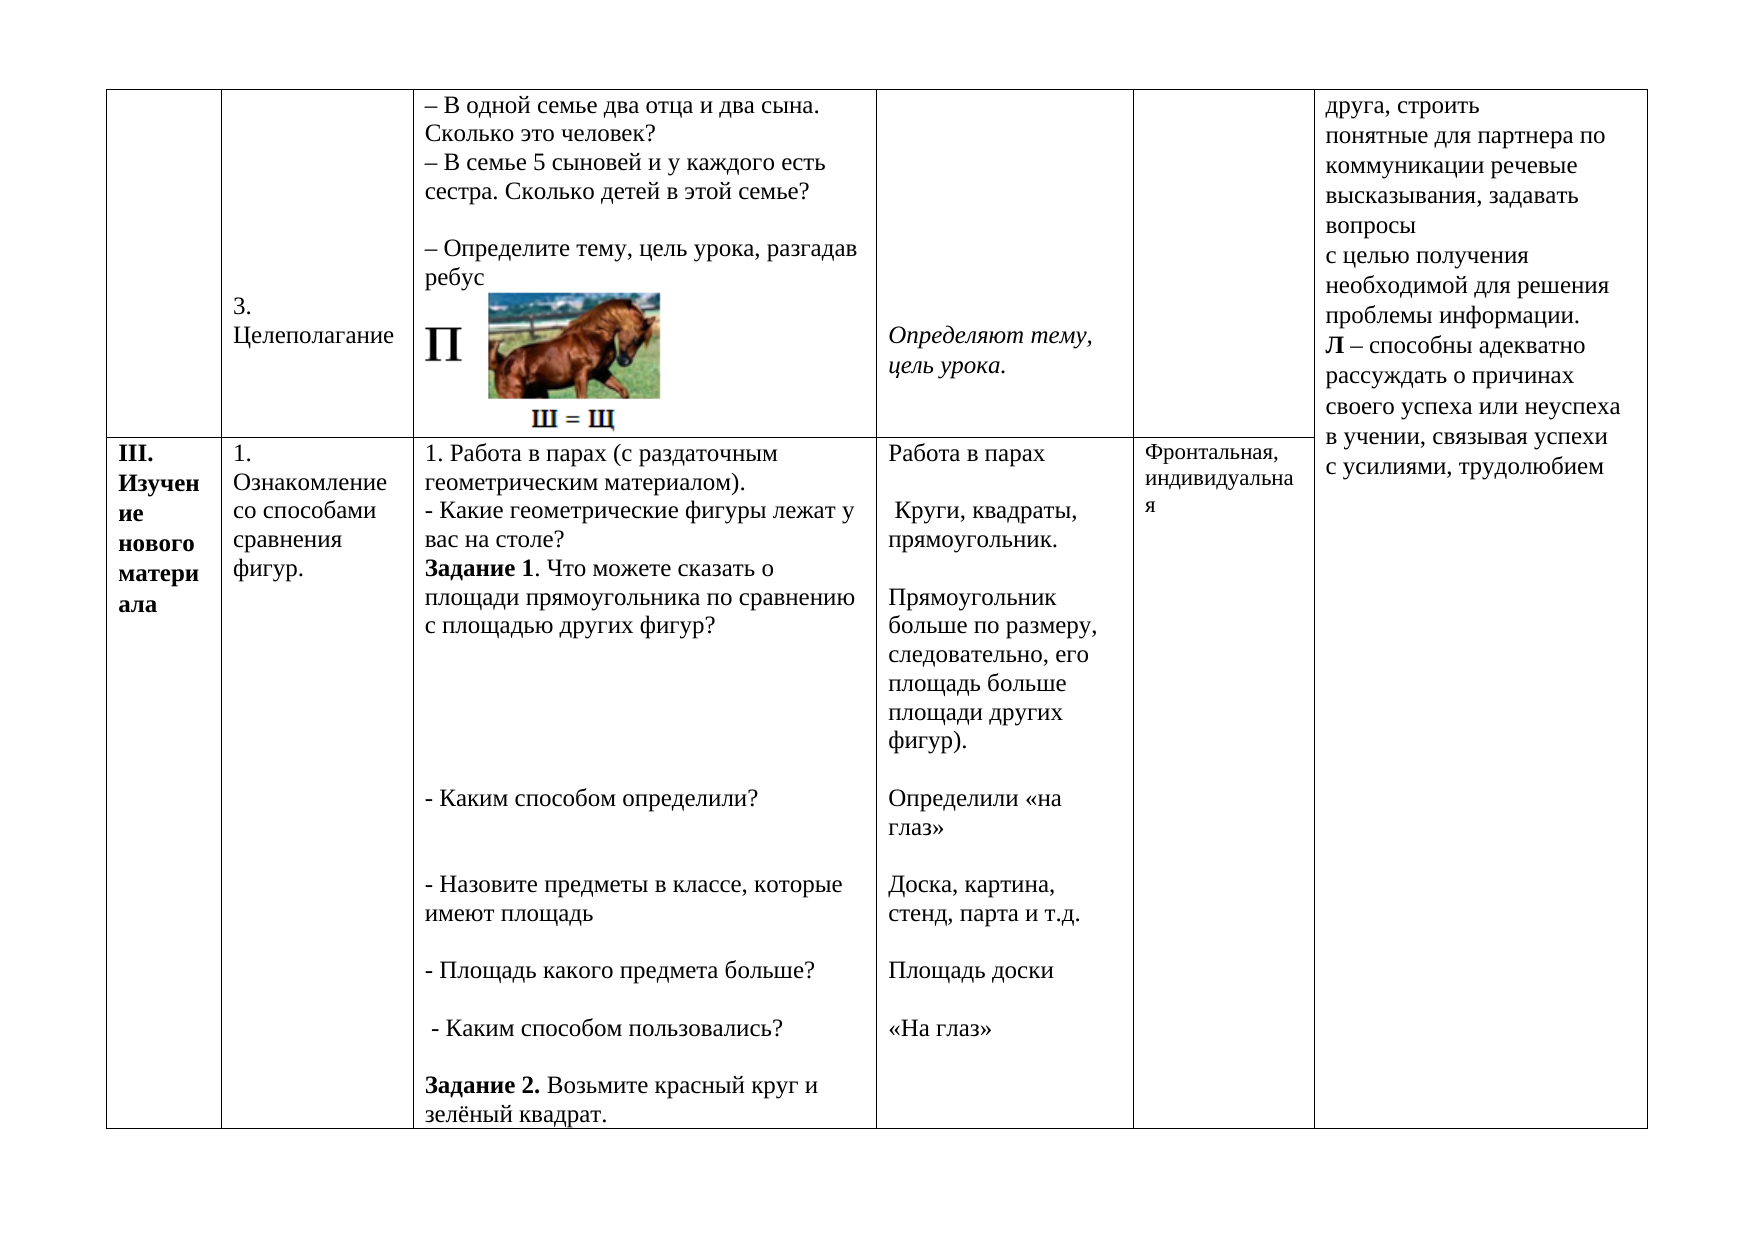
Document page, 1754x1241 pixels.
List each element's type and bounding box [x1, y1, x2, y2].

table_cell [107, 90, 221, 437]
picture [424, 291, 665, 437]
table_cell [222, 438, 413, 1128]
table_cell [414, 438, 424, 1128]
table_cell [222, 90, 413, 437]
table_cell [877, 90, 1133, 437]
table_cell [1315, 90, 1647, 1128]
table_cell [877, 438, 1133, 1128]
table_cell [414, 90, 876, 437]
table_cell [107, 438, 221, 1128]
table_cell [1134, 438, 1314, 1128]
table_cell [1134, 90, 1314, 437]
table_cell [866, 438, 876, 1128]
